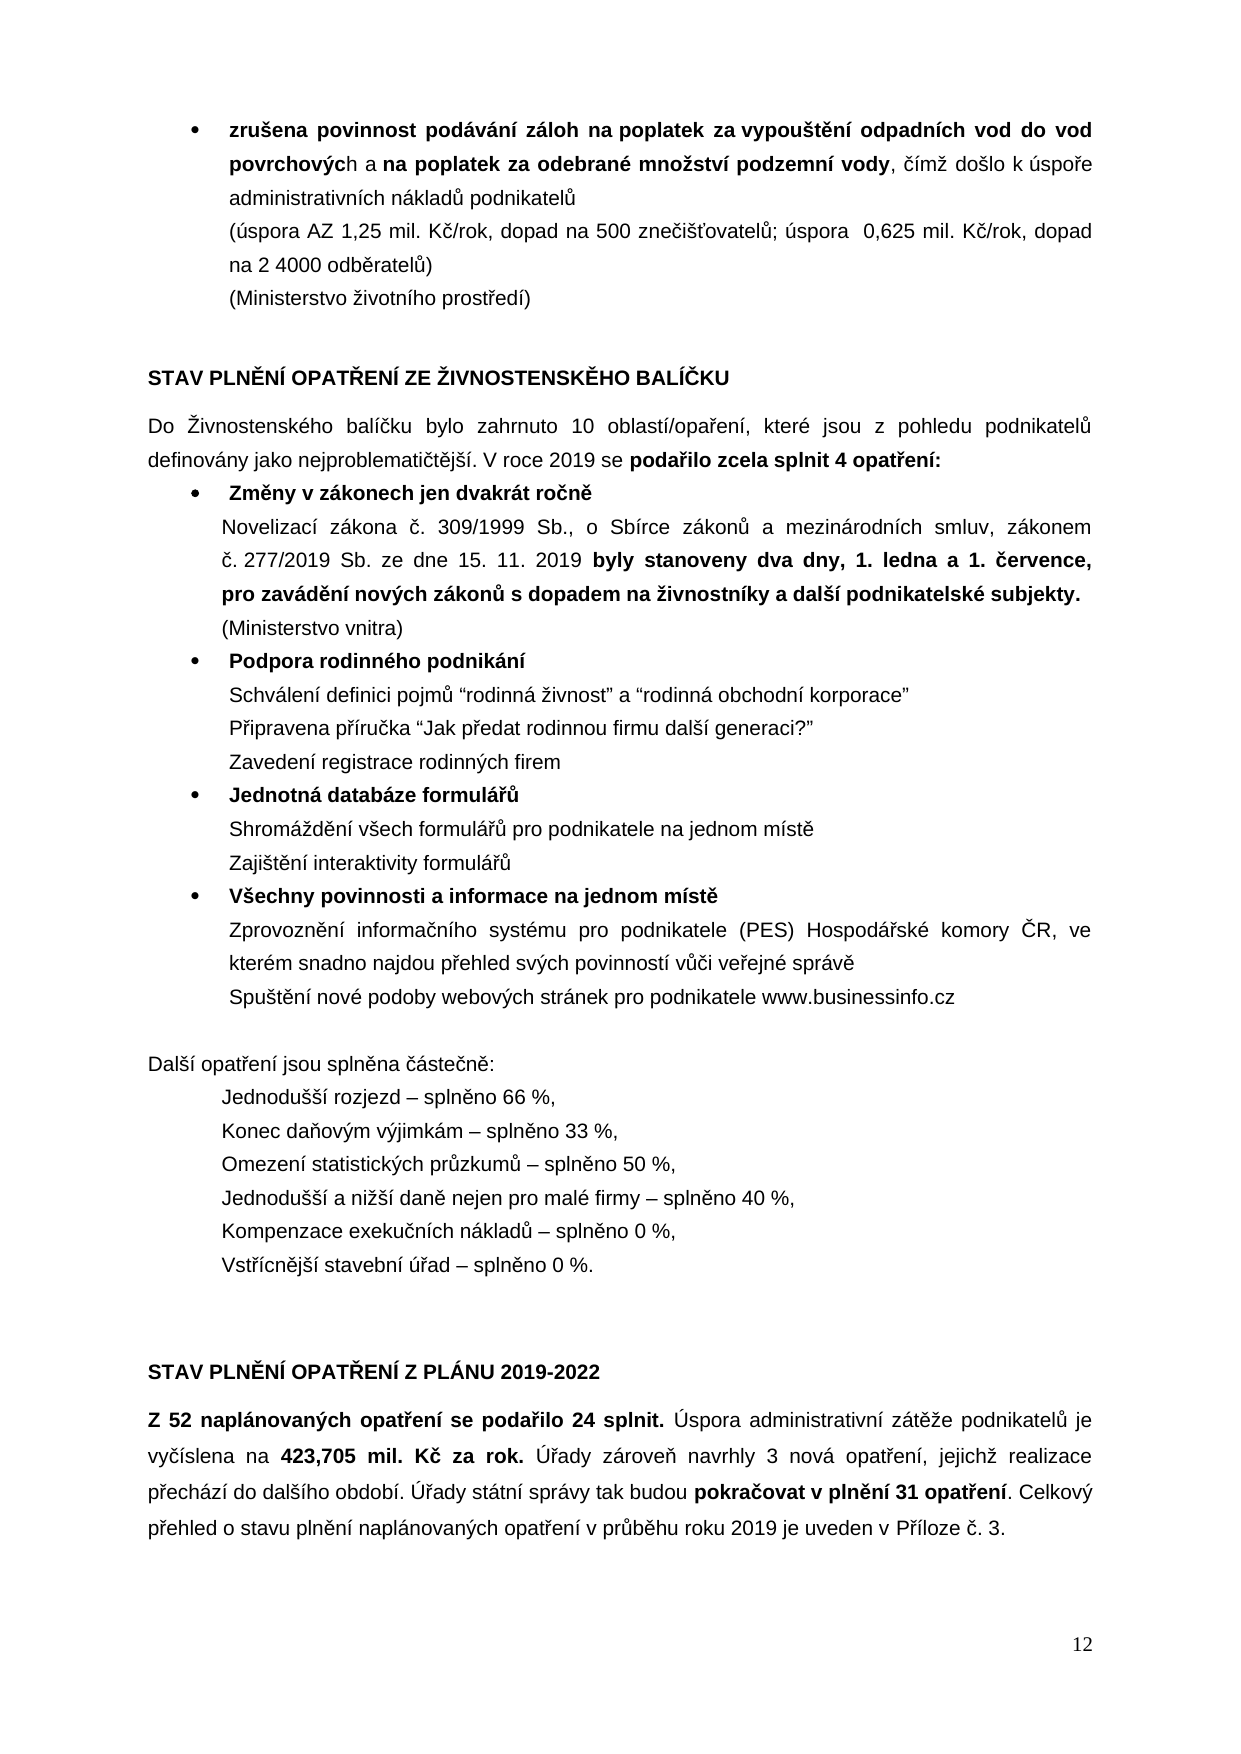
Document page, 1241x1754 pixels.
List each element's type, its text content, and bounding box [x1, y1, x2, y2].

title Zajištění interaktivity formulářů [229, 850, 1092, 874]
title Konec daňovým výjimkám – splněno 33 %, [221, 1119, 1092, 1143]
title Připravena příručka “Jak předat rodinnou firmu další generaci?” [229, 716, 1092, 740]
title Všechny povinnosti a informace na jednom místě [191, 884, 1092, 908]
title Novelizací zákona č. 309/1999 Sb., o Sbírce zákonů a mezinárodních smluv, zákonem č. 277/2019 Sb. ze dne 15. 11. 2019 byly stanoveny dva dny, 1. ledna a 1. července, pro zavádění nových zákonů s dopadem na živnostníky a další podnikatelské subjekty. (Ministerstvo vnitra) [221, 515, 1092, 639]
text STAV PLNĚNÍ OPATŘENÍ Z PLÁNU 2019-2022 [148, 1360, 1092, 1384]
list zrušena povinnost podávání záloh na poplatek za vypouštění odpadních vod do vod povrchových a na poplatek za odebrané množství podzemní vody, čímž došlo k úspoře administrativních nákladů podnikatelů (úspora AZ 1,25 mil. Kč/rok, dopad na 500 znečišťovatelů; úspora 0,625 mil. Kč/rok, dopad na 2 4000 odběratelů) [191, 118, 1092, 276]
title Jednodušší a nižší daně nejen pro malé firmy – splněno 40 %, [221, 1186, 1092, 1210]
title Jednodušší rozjezd – splněno 66 %, [221, 1085, 1092, 1109]
title Vstřícnější stavební úřad – splněno 0 %. [221, 1253, 1092, 1277]
title Kompenzace exekučních nákladů – splněno 0 %, [221, 1219, 1092, 1243]
title Zprovoznění informačního systému pro podnikatele (PES) Hospodářské komory ČR, ve kterém snadno najdou přehled svých povinností vůči veřejné správě [229, 917, 1092, 975]
title Schválení definici pojmů “rodinná živnost” a “rodinná obchodní korporace” [229, 682, 1092, 706]
title Shromáždění všech formulářů pro podnikatele na jednom místě [229, 817, 1092, 841]
title Další opatření jsou splněna částečně: [148, 1052, 1092, 1076]
title Spuštění nové podoby webových stránek pro podnikatele www.businessinfo.cz [229, 984, 1092, 1008]
title Omezení statistických průzkumů – splněno 50 %, [221, 1152, 1092, 1176]
title Do Živnostenského balíčku bylo zahrnuto 10 oblastí/opaření, které jsou z pohledu podnikatelů definovány jako nejproblematičtější. V roce 2019 se podařilo zcela splnit 4 opatření: [148, 414, 1092, 471]
title Jednotná databáze formulářů [191, 783, 1092, 807]
text (Ministerstvo životního prostředí) [229, 286, 1092, 310]
list Změny v zákonech jen dvakrát ročně [191, 481, 1092, 505]
title Zavedení registrace rodinných firem [229, 749, 1092, 773]
text Z 52 naplánovaných opatření se podařilo 24 splnit. Úspora administrativní zátěže podnikatelů je vyčíslena na 423,705 mil. Kč za rok. Úřady zároveň navrhly 3 nová opatření, jejichž realizace přechází do dalšího období. Úřady státní správy tak budou pokračovat v plnění 31 opatření. Celkový přehled o stavu plnění naplánovaných opatření v průběhu roku 2019 je uveden v Příloze č. 3. [148, 1408, 1092, 1540]
title Podpora rodinného podnikání [191, 649, 1092, 673]
text STAV PLNĚNÍ OPATŘENÍ ZE ŽIVNOSTENSKĚHO BALÍČKU [148, 366, 1092, 389]
